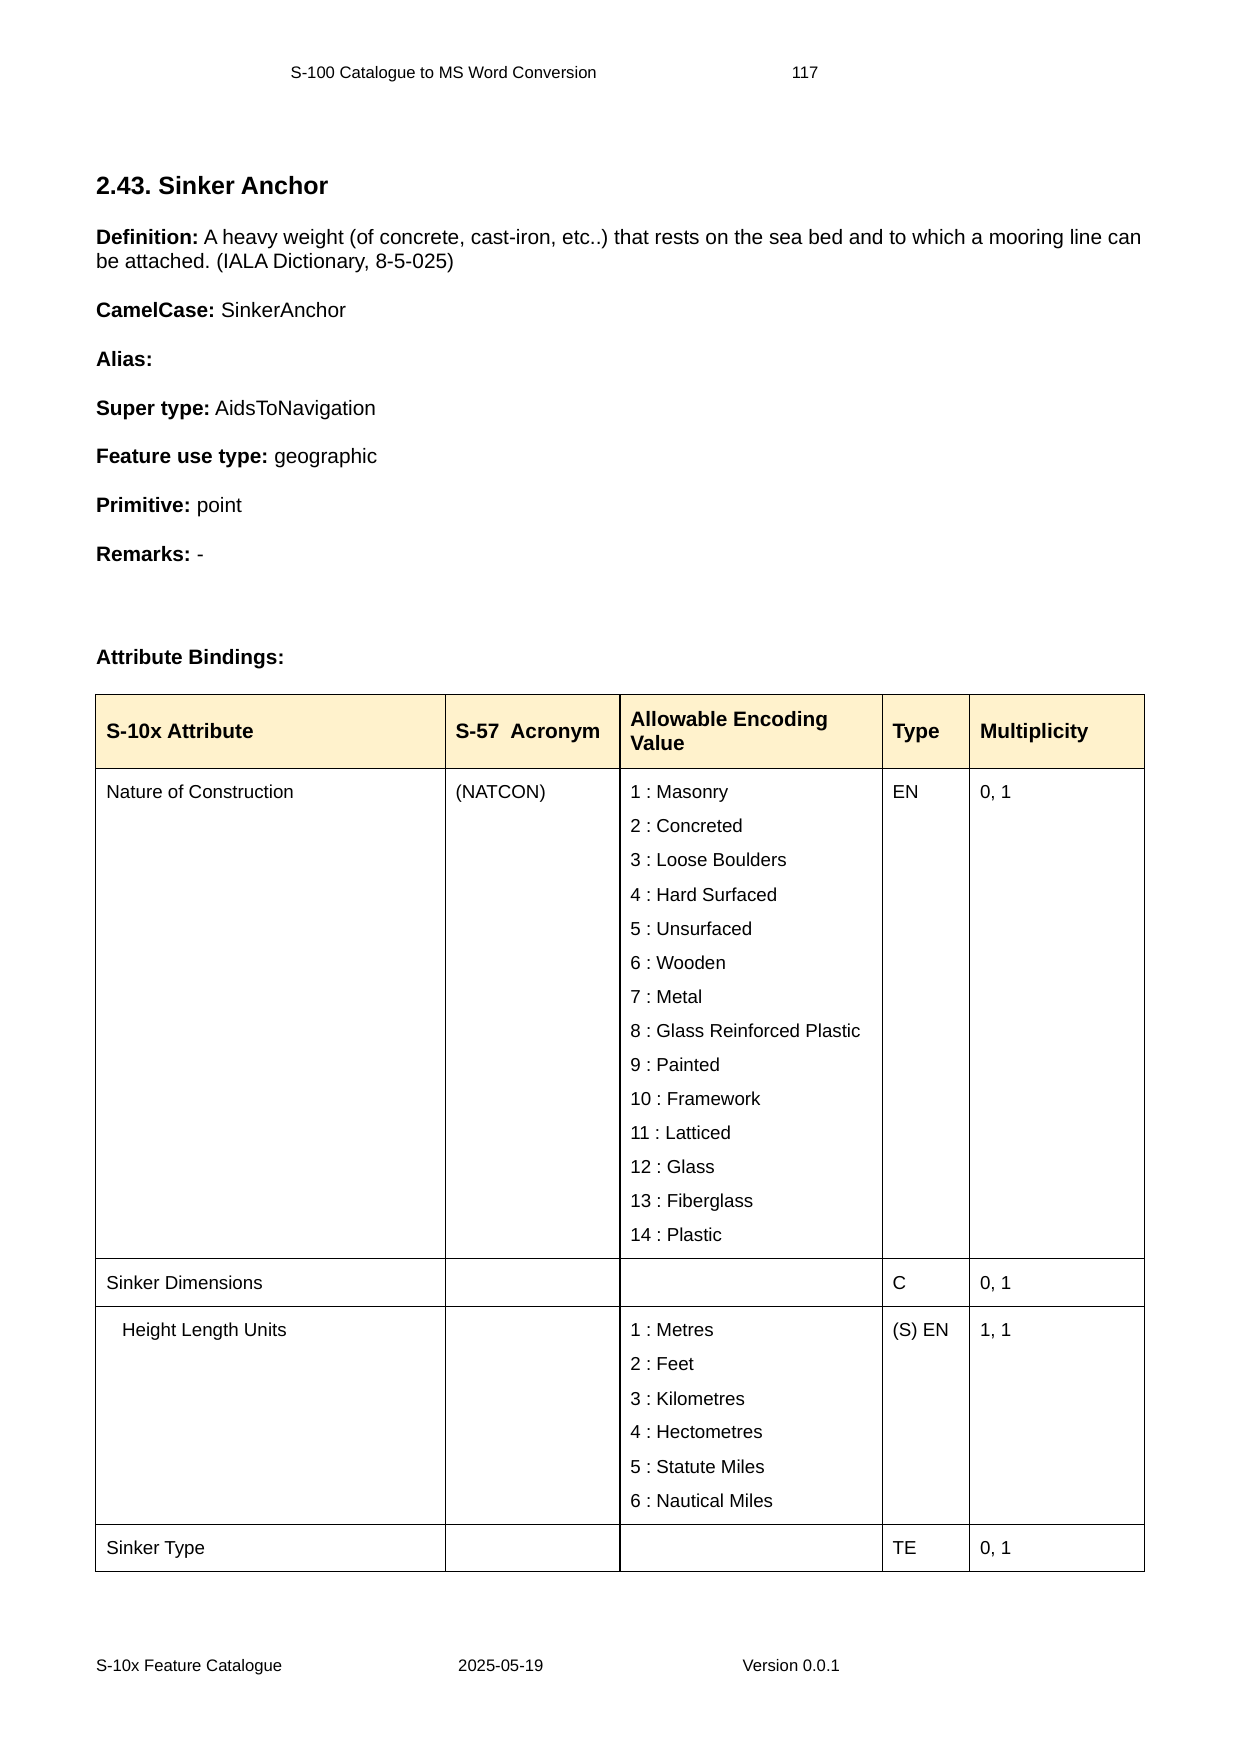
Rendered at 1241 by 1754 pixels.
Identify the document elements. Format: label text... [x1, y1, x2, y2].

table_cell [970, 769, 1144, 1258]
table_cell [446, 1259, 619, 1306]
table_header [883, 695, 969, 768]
text Attribute Bindings: [96, 645, 1144, 669]
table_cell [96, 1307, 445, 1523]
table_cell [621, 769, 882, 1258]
text Feature use type: geographic [96, 444, 1144, 468]
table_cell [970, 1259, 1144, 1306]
text Alias: [96, 346, 1144, 370]
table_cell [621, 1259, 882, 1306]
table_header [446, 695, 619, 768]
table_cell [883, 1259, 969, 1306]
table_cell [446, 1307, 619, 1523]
text 2.43. Sinker Anchor [96, 171, 1144, 199]
text Super type: AidsToNavigation [96, 395, 1144, 419]
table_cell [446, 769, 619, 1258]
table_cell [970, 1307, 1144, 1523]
text Remarks: - [96, 542, 1144, 566]
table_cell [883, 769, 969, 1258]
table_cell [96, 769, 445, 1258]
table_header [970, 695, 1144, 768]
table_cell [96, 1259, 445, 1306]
text CamelCase: SinkerAnchor [96, 297, 1144, 321]
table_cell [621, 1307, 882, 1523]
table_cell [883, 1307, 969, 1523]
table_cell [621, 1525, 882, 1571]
text Definition: A heavy weight (of concrete, cast-iron, etc..) that rests on the sea bed and to which a mooring line can be attached. (IALA Dictionary, 8-5-025) [96, 224, 1144, 272]
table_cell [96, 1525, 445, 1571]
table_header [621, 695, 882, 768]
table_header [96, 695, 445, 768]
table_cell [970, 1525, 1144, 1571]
text Primitive: point [96, 493, 1144, 517]
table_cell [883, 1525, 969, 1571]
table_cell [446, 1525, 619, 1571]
